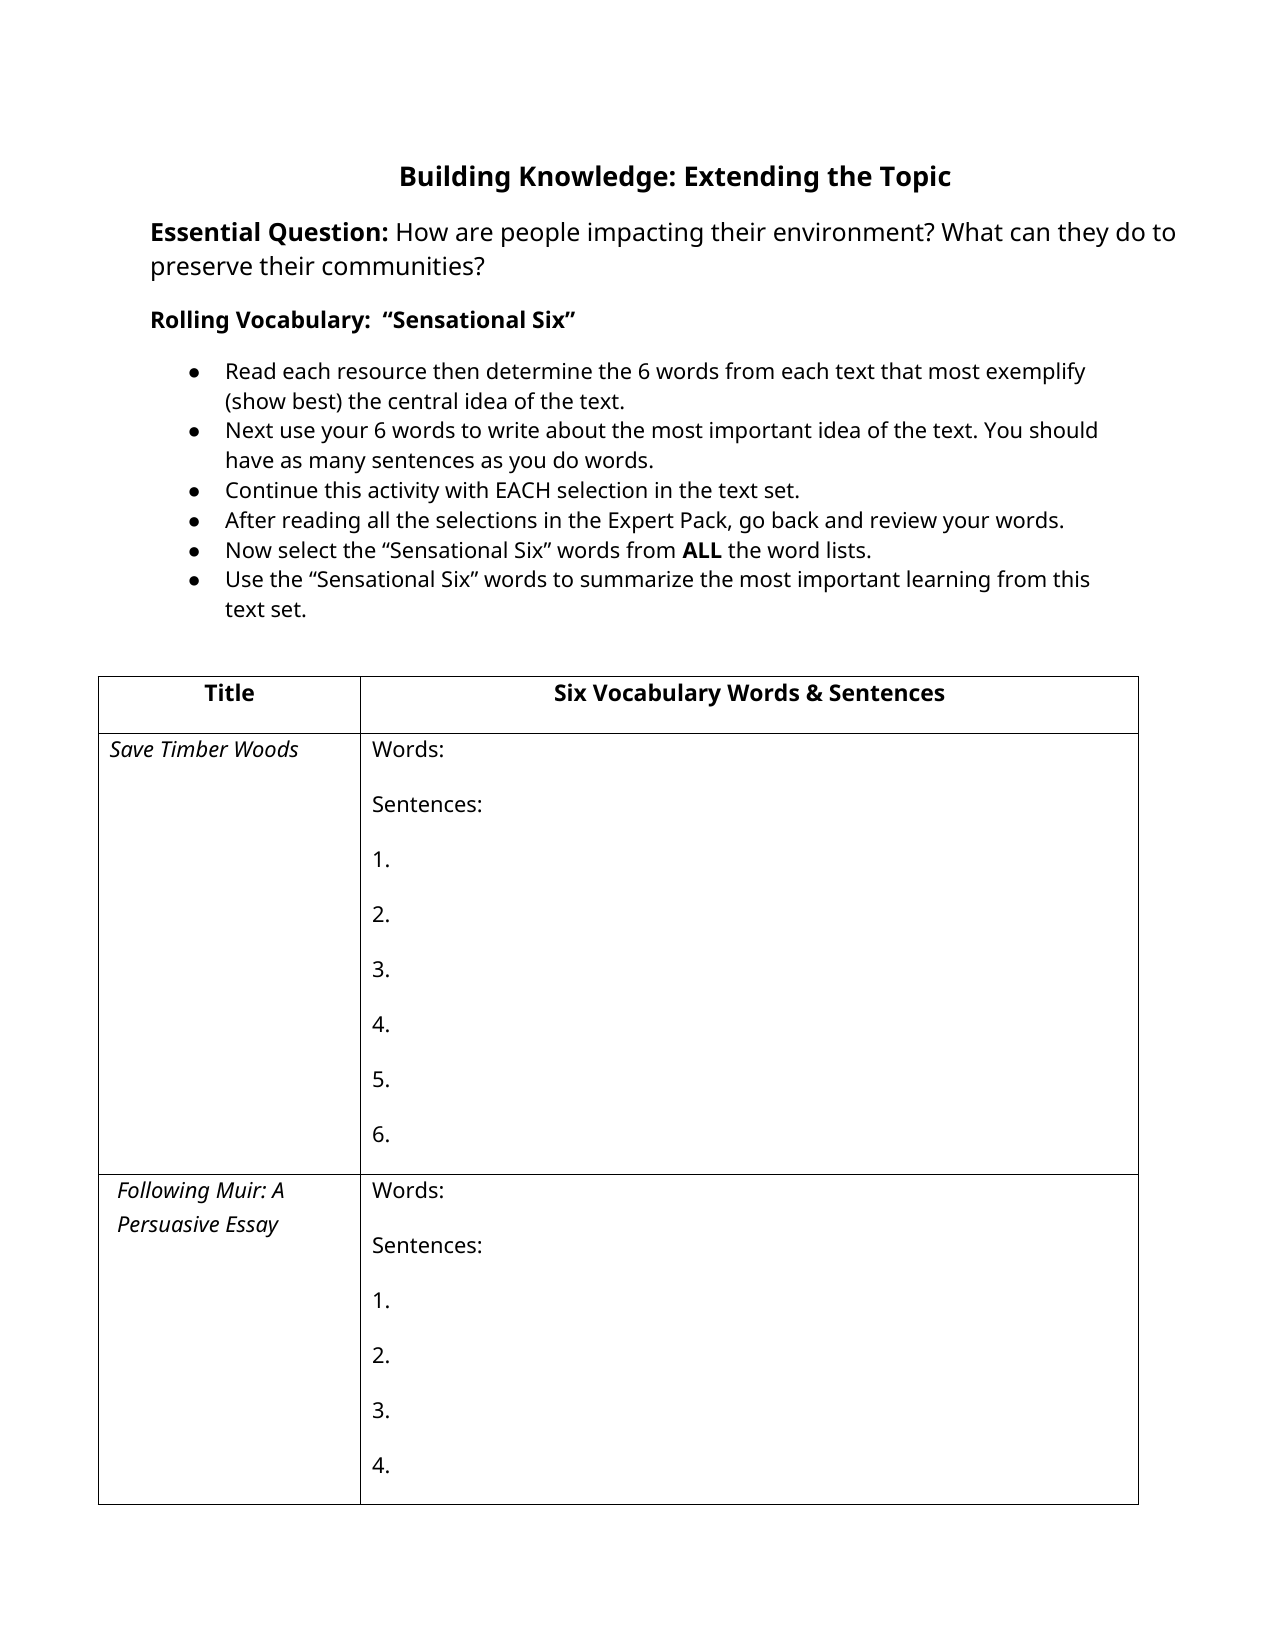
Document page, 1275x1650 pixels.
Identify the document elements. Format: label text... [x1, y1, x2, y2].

list After reading all the selections in the Expert Pack, go back and review your words. [187, 505, 1125, 534]
table_cell Save Timber Woods [99, 734, 360, 1173]
text Rolling Vocabulary: “Sensational Six” [150, 304, 1125, 335]
list Use the “Sensational Six” words to summarize the most important learning from this text set. [187, 564, 1125, 624]
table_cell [361, 1175, 1138, 1504]
list Now select the “Sensational Six” words from ALL the word lists. [187, 534, 1125, 564]
table_header Title [99, 677, 360, 733]
text Building Knowledge: Extending the Topic [150, 157, 1200, 194]
table_cell Words: Sentences: 1. 2. 3. 4. 5. 6. [361, 734, 1138, 1173]
text Essential Question: How are people impacting their environment? What can they do to preserve their communities? [150, 215, 1200, 283]
list Continue this activity with EACH selection in the text set. [187, 475, 1125, 505]
table_header Six Vocabulary Words & Sentences [361, 677, 1138, 733]
list Next use your 6 words to write about the most important idea of the text. You should have as many sentences as you do words. [187, 415, 1125, 475]
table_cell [99, 1175, 360, 1504]
list Read each resource then determine the 6 words from each text that most exemplify (show best) the central idea of the text. [187, 356, 1125, 415]
